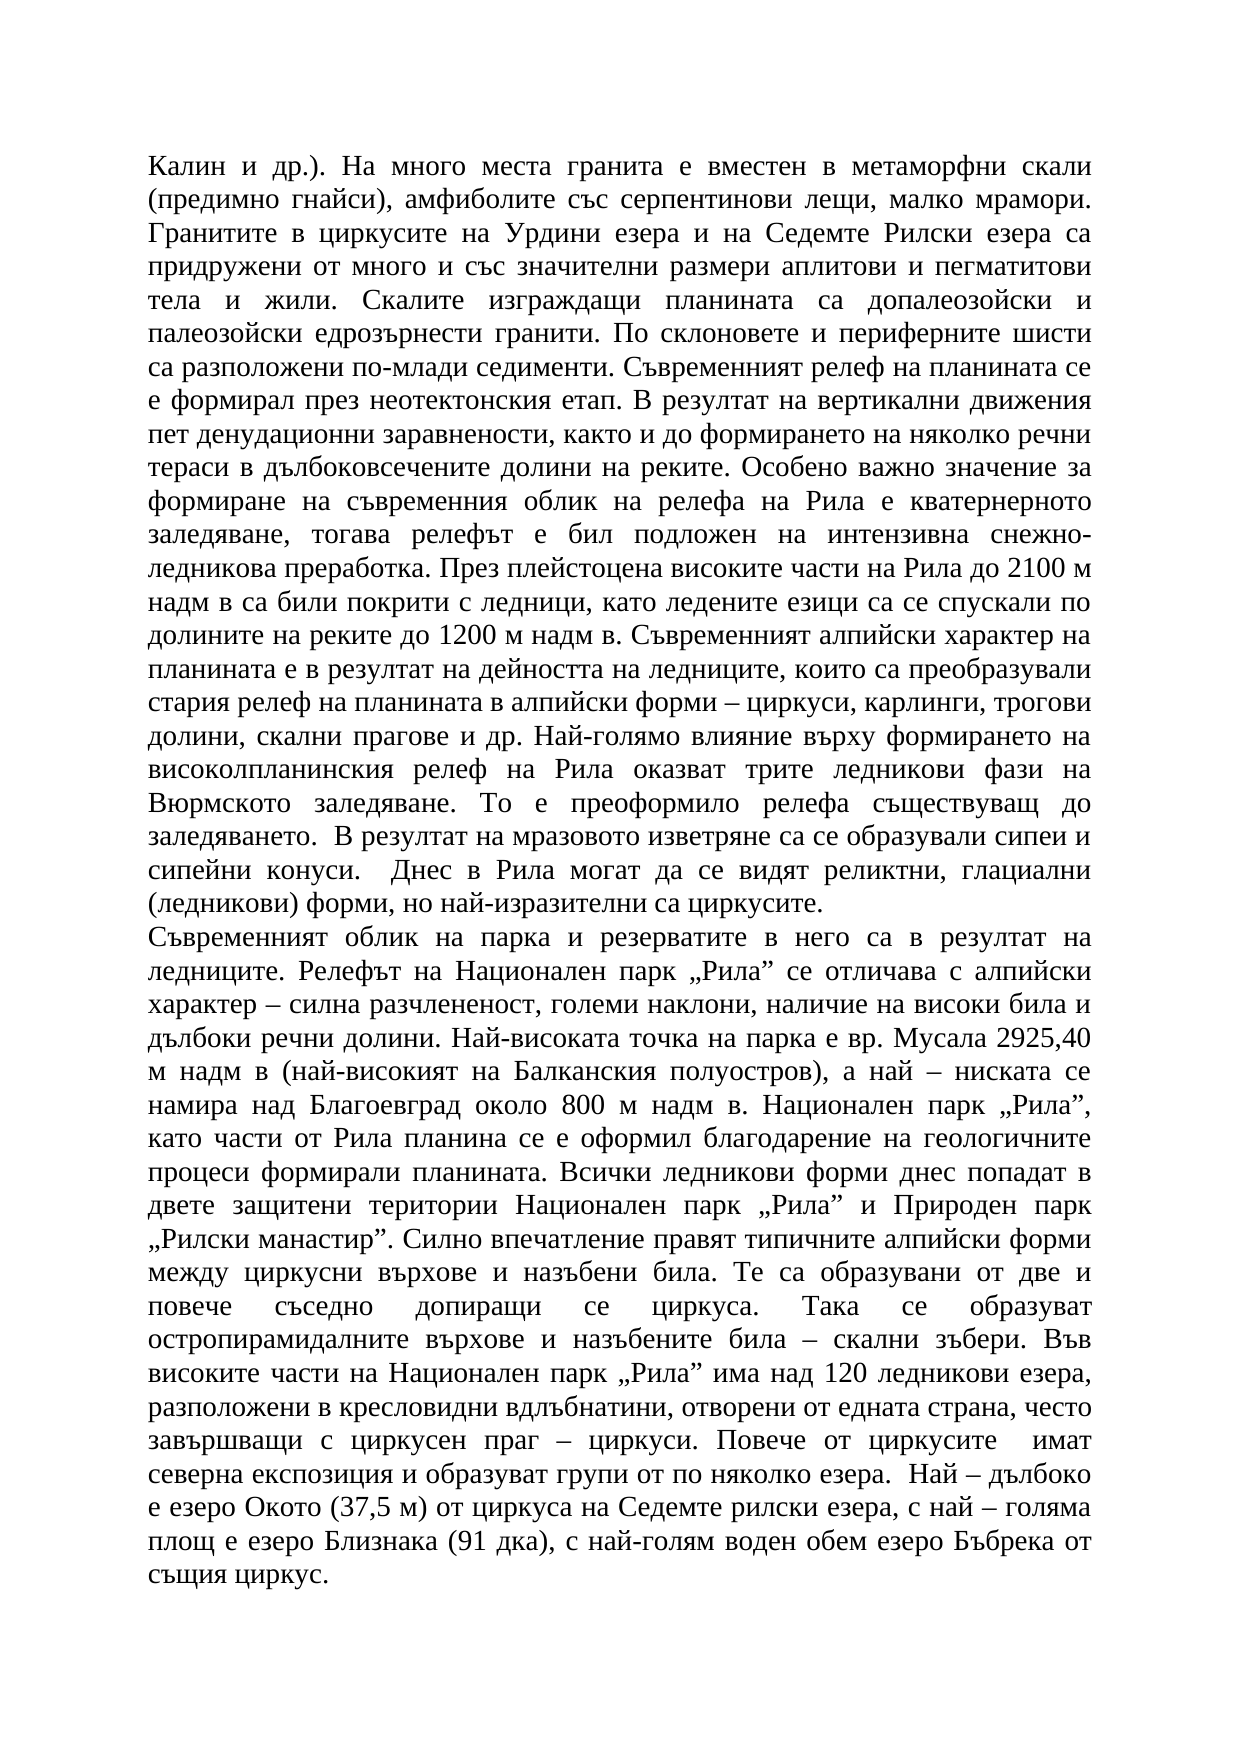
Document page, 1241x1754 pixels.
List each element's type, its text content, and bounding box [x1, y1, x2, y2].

text Съвременният облик на парка и резерватите в него са в резултат на ледниците. Релефът на Национален парк „Рила” се отличава с алпийски характер – силна разчлененост, големи наклони, наличие на високи била и дълбоки речни долини. Най-високата точка на парка е вр. Мусала 2925,40 м надм в (най-високият на Балканския полуостров), а най – ниската се намира над Благоевград около 800 м надм в. Национален парк „Рила”, като части от Рила планина се е оформил благодарение на геологичните процеси формирали планината. Всички ледникови форми днес попадат в двете защитени територии Национален парк „Рила” и Природен парк „Рилски манастир”. Силно впечатление правят типичните алпийски форми между циркусни върхове и назъбени била. Те са образувани от две и повече съседно допиращи се циркуса. Така се образуват остропирамидалните върхове и назъбените била – скални зъбери. Във високите части на Национален парк „Рила” има над 120 ледникови езера, разположени в кресловидни вдлъбнатини, отворени от едната страна, често завършващи с циркусен праг – циркуси. Повече от циркусите имат северна експозиция и образуват групи от по няколко езера. Най – дълбоко е езеро Окото (37,5 м) от циркуса на Седемте рилски езера, с най – голяма площ е езеро Близнака (91 дка), с най-голям воден обем езеро Бъбрека от същия циркус. [148, 919, 1093, 1590]
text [148, 148, 1093, 919]
